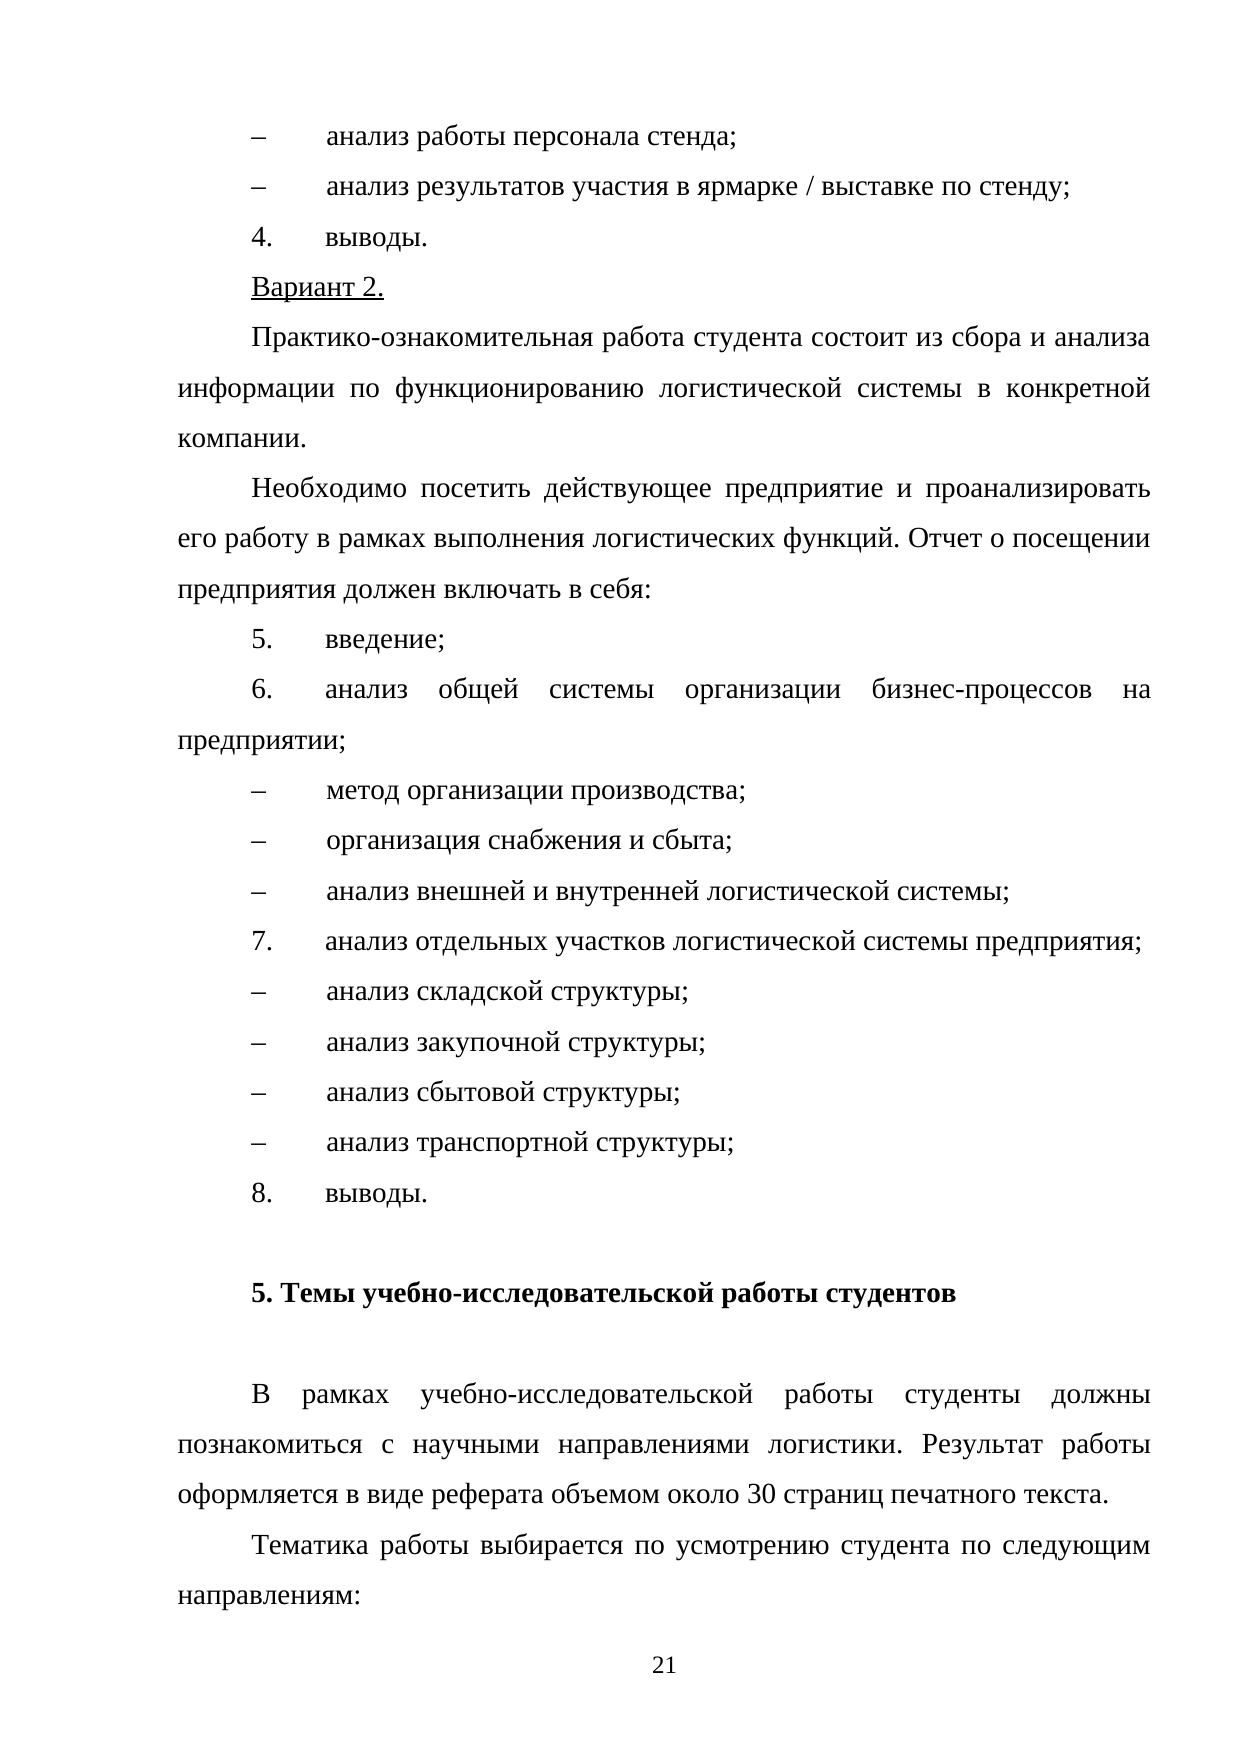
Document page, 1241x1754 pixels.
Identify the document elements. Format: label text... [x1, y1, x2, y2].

text Вариант 2. [177, 269, 1152, 303]
list введение; [177, 621, 1152, 655]
list анализ отдельных участков логистической системы предприятия; [177, 923, 1152, 957]
text Тематика работы выбирается по усмотрению студента по следующим направлениям: [177, 1527, 1152, 1611]
list анализ складской структуры; [177, 973, 1152, 1007]
list выводы. [177, 1175, 1152, 1208]
list анализ работы персонала стенда; [177, 118, 1152, 152]
list выводы. [177, 219, 1152, 252]
text Практико-ознакомительная работа студента состоит из сбора и анализа информации по функционированию логистической системы в конкретной компании. [177, 319, 1152, 453]
list анализ внешней и внутренней логистической системы; [177, 873, 1152, 906]
list анализ сбытовой структуры; [177, 1074, 1152, 1108]
list анализ закупочной структуры; [177, 1024, 1152, 1057]
subtitle 5. Темы учебно-исследовательской работы студентов [177, 1275, 1152, 1309]
list метод организации производства; [177, 772, 1152, 806]
text Необходимо посетить действующее предприятие и проанализировать его работу в рамках выполнения логистических функций. Отчет о посещении предприятия должен включать в себя: [177, 470, 1152, 604]
list анализ результатов участия в ярмарке / выставке по стенду; [177, 168, 1152, 202]
list организация снабжения и сбыта; [177, 822, 1152, 856]
list анализ транспортной структуры; [177, 1124, 1152, 1158]
list анализ общей системы организации бизнес-процессов на предприятии; [177, 672, 1152, 755]
text В рамках учебно-исследовательской работы студенты должны познакомиться с научными направлениями логистики. Результат работы оформляется в виде реферата объемом около 30 страниц печатного текста. [177, 1376, 1152, 1510]
